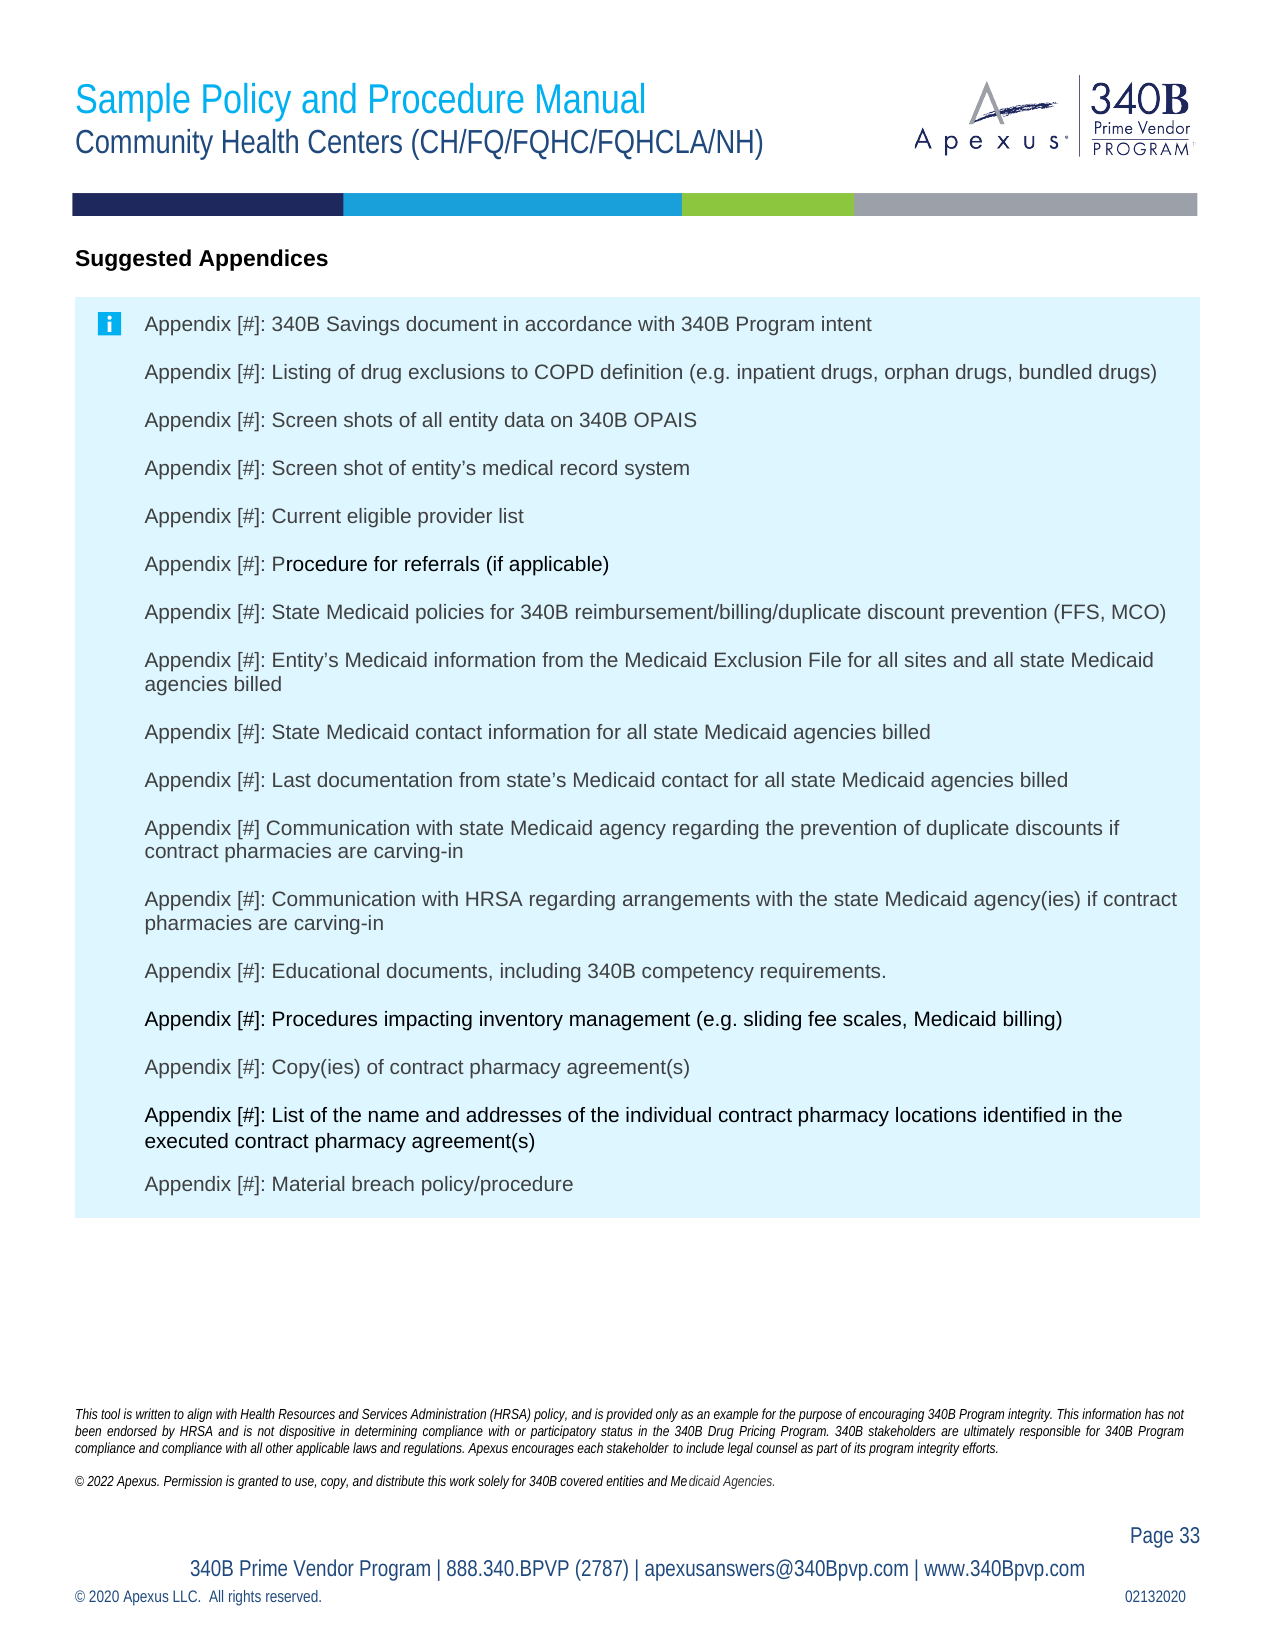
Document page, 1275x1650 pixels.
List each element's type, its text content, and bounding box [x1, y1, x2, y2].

picture [913, 75, 1195, 157]
text © 2022 Apexus. Permission is granted to use, copy, and distribute this work solely for 340B covered entities and Medicaid Agencies. [75, 1473, 1200, 1490]
text This tool is written to align with Health Resources and Services Administration (HRSA) policy, and is provided only as an example for the purpose of encouraging 340B Program integrity. This information has not been endorsed by HRSA and is not dispositive in determining compliance with or participatory status in the 340B Drug Pricing Program. 340B stakeholders are ultimately responsible for 340B Program compliance and compliance with all other applicable laws and regulations. Apexus encourages each stakeholder to include legal counsel as part of its program integrity efforts. [75, 1406, 1188, 1456]
text Suggested Appendices [75, 244, 1200, 271]
table_header Appendix [#]: 340B Savings document in accordance with 340B Program intent Appendix [#]: Listing of drug exclusions to COPD definition (e.g. inpatient drugs, orphan drugs, bundled drugs) Appendix [#]: Screen shots of all entity data on 340B OPAIS Appendix [#]: Screen shot of entity’s medical record system Appendix [#]: Current eligible provider list Appendix [#]: Procedure for referrals (if applicable) Appendix [#]: State Medicaid policies for 340B reimbursement/billing/duplicate discount prevention (FFS, MCO) Appendix [#]: Entity’s Medicaid information from the Medicaid Exclusion File for all sites and all state Medicaid agencies billed Appendix [#]: State Medicaid contact information for all state Medicaid agencies billed Appendix [#]: Last documentation from state’s Medicaid contact for all state Medicaid agencies billed Appendix [#] Communication with state Medicaid agency regarding the prevention of duplicate discounts if contract pharmacies are carving-in Appendix [#]: Communication with HRSA regarding arrangements with the state Medicaid agency(ies) if contract pharmacies are carving-in Appendix [#]: Educational documents, including 340B competency requirements. Appendix [#]: Procedures impacting inventory management (e.g. sliding fee scales, Medicaid billing) Appendix [#]: Copy(ies) of contract pharmacy agreement(s) Appendix [#]: List of the name and addresses of the individual contract pharmacy locations identified in the executed contract pharmacy agreement(s) Appendix [#]: Material breach policy/procedure [144, 297, 1200, 1218]
table_header [75, 297, 144, 1218]
picture [72, 193, 1198, 216]
